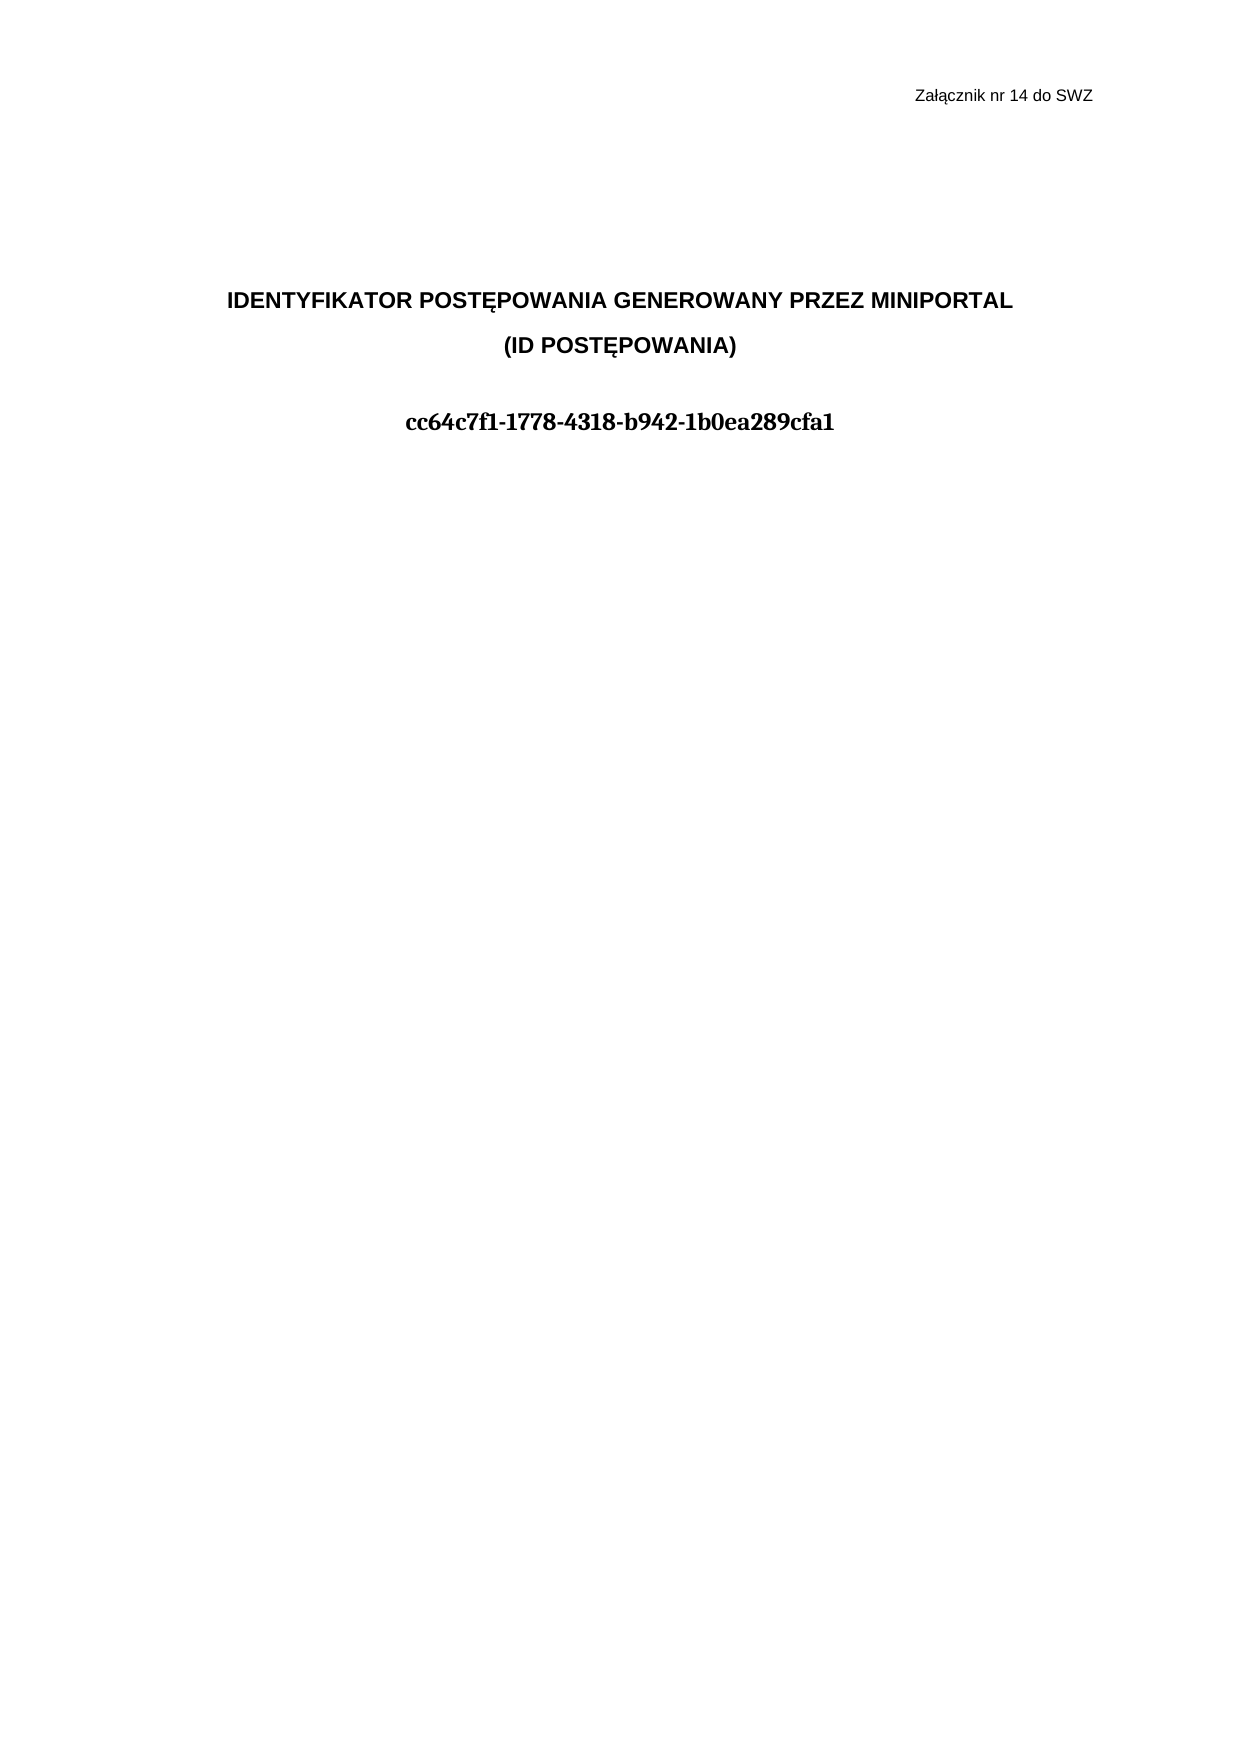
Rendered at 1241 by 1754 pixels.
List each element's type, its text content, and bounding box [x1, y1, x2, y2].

text IDENTYFIKATOR POSTĘPOWANIA GENEROWANY PRZEZ MINIPORTAL [148, 287, 1093, 313]
text cc64c7f1-1778-4318-b942-1b0ea289cfa1 [148, 407, 1093, 436]
text (ID POSTĘPOWANIA) [148, 332, 1093, 388]
